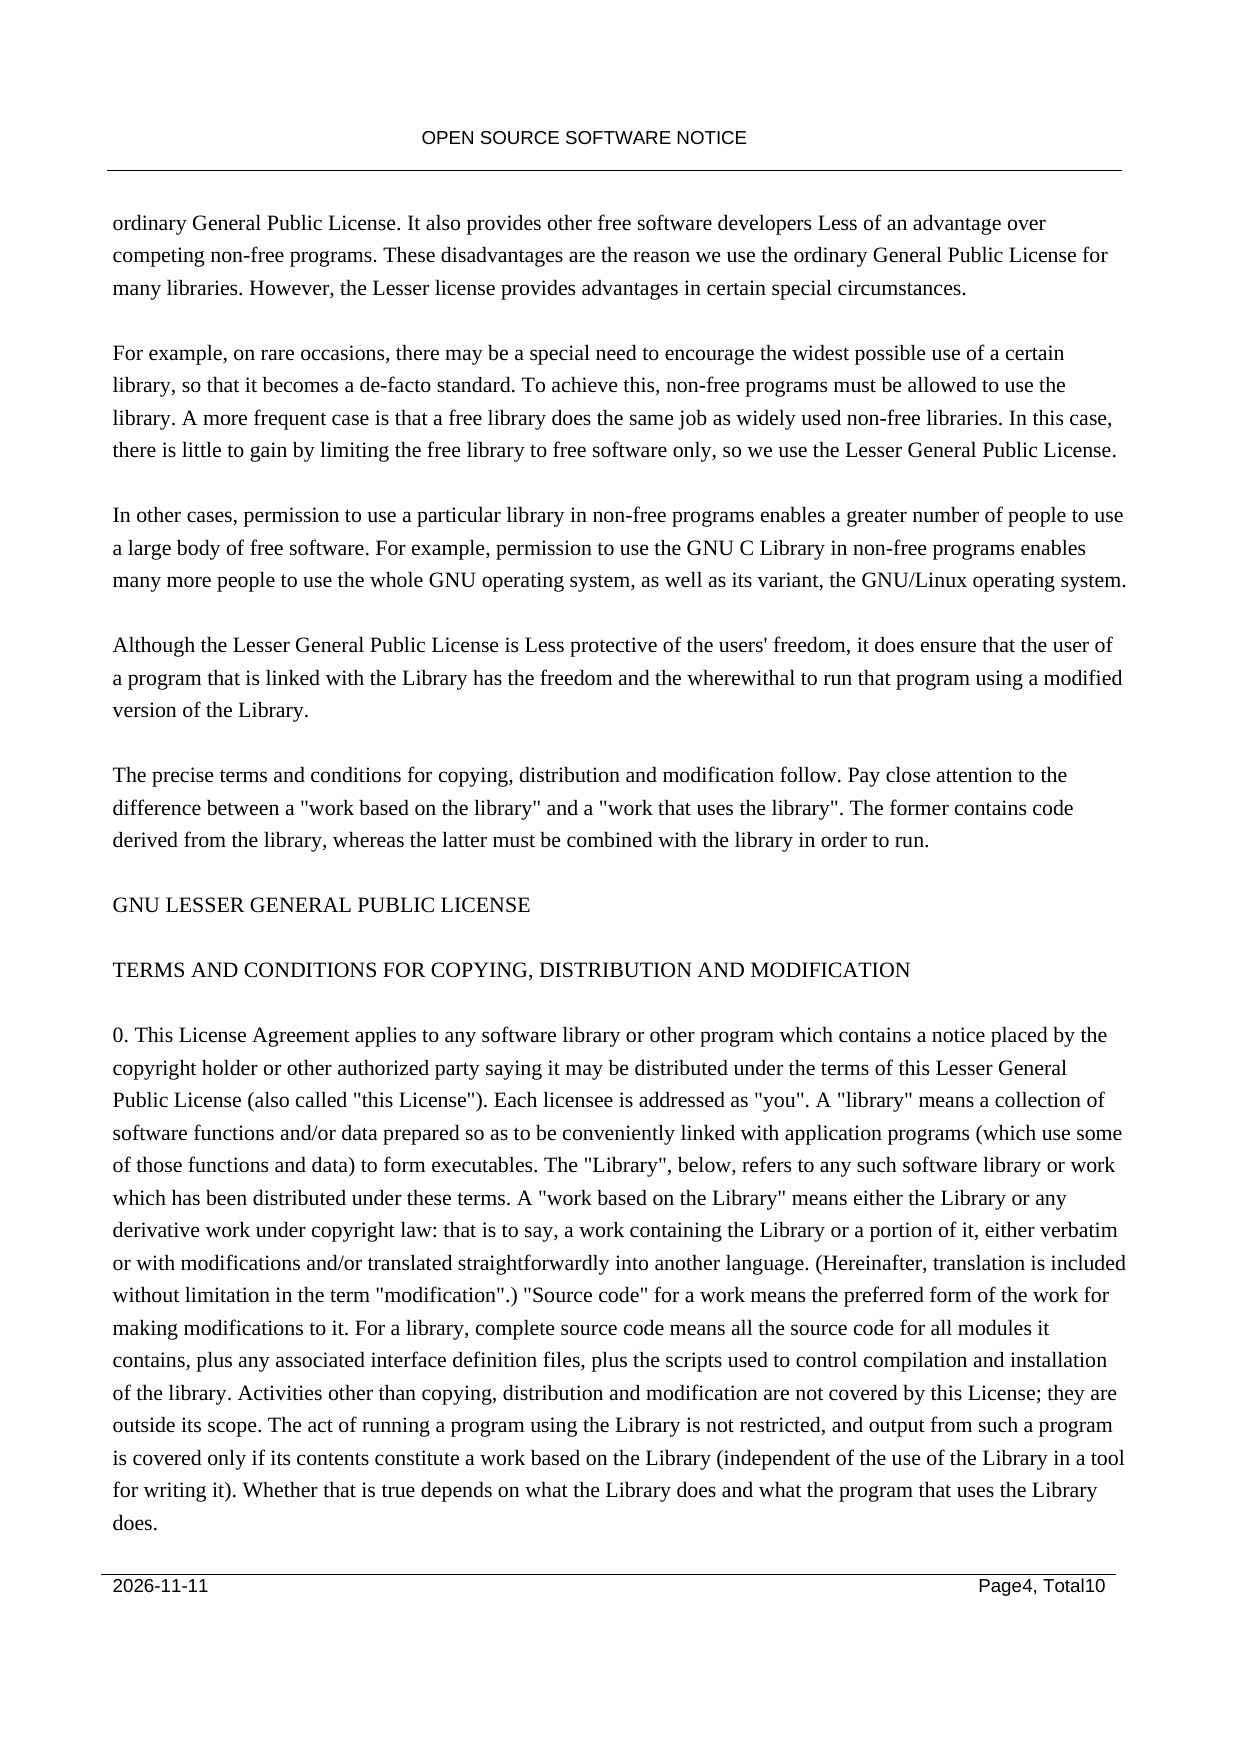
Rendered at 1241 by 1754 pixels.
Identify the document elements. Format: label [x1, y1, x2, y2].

text [112, 206, 1128, 1539]
